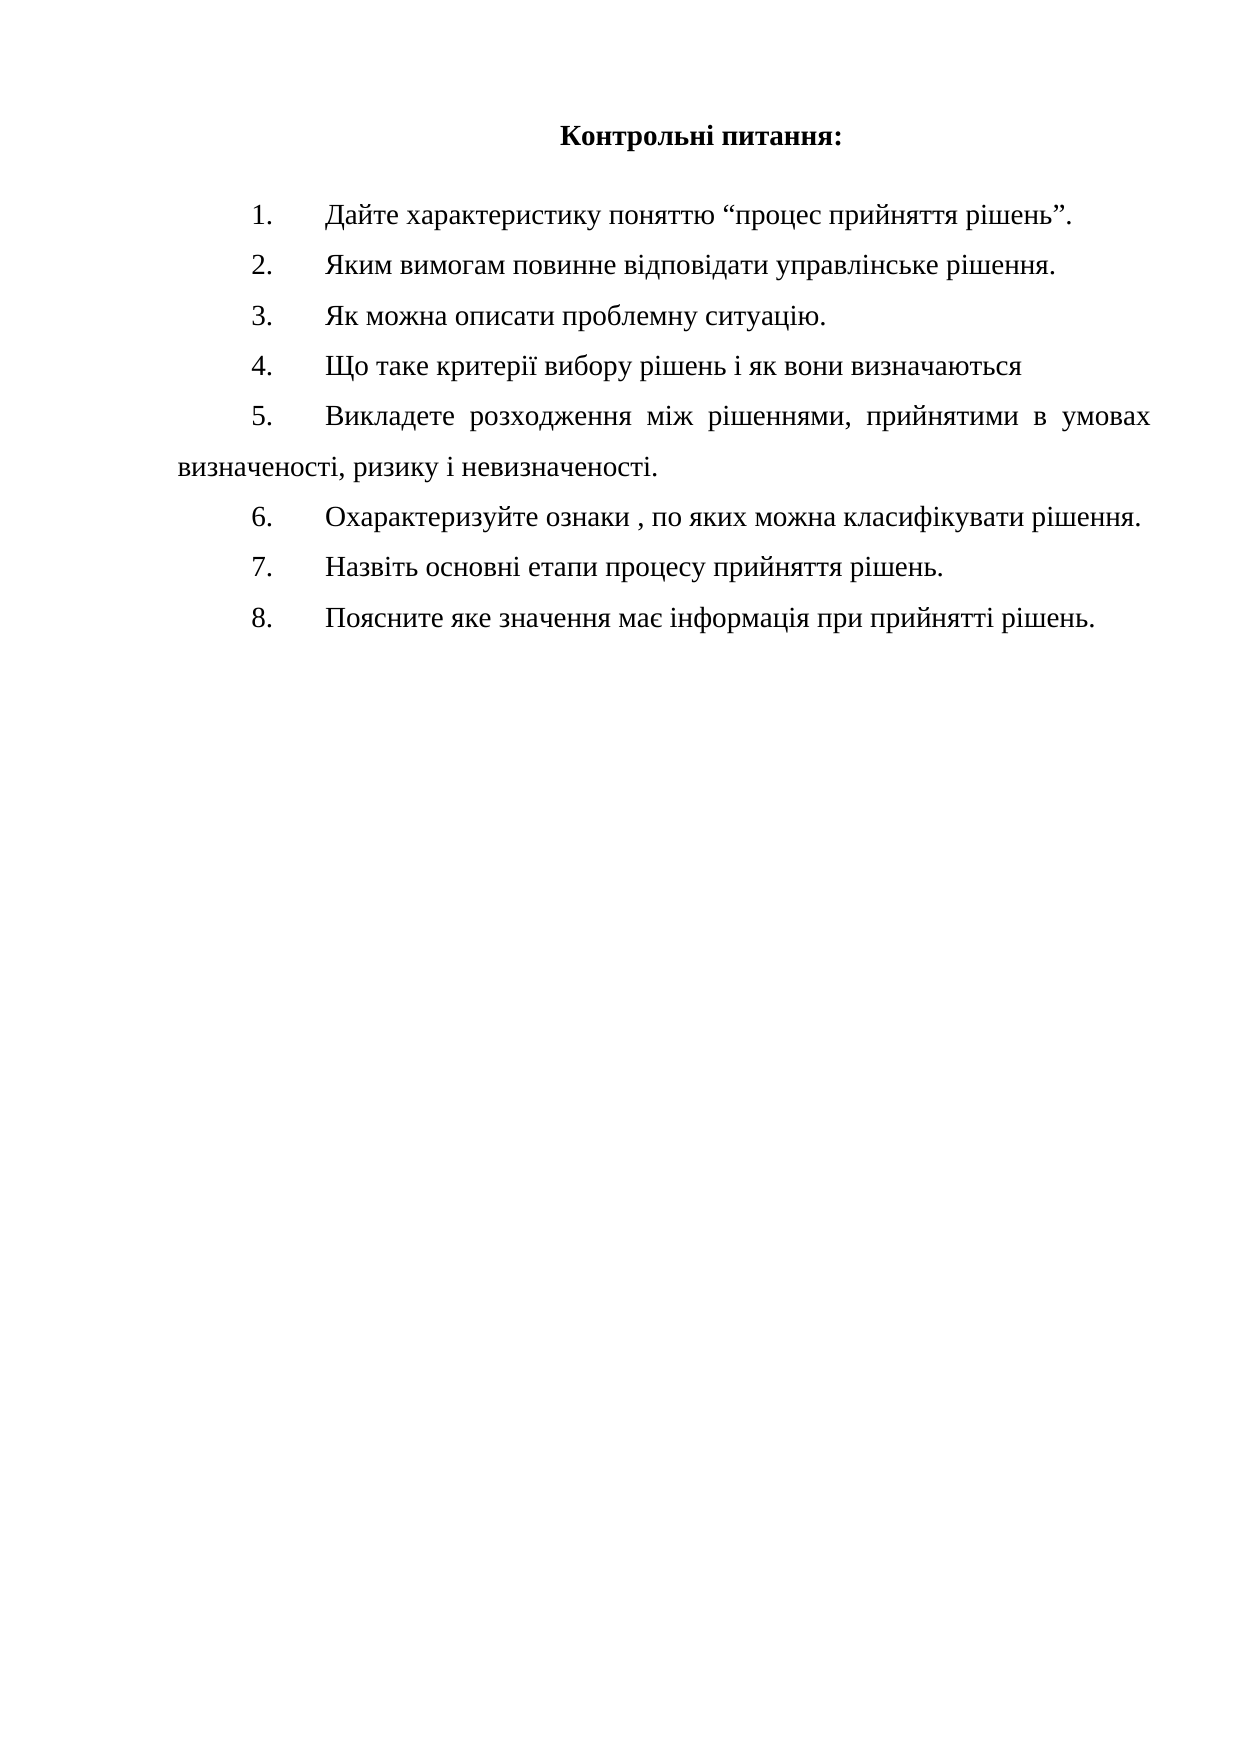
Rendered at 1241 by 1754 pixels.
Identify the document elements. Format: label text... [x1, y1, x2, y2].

list Що таке критерії вибору рішень і як вони визначаються [177, 348, 1152, 382]
list Викладете розходження між рішеннями, прийнятими в умовах визначеності, ризику і невизначеності. [177, 398, 1152, 482]
list Яким вимогам повинне відповідати управлінське рішення. [177, 247, 1152, 281]
subtitle Контрольні питання: [177, 118, 1152, 152]
list Як можна описати проблемну ситуацію. [177, 298, 1152, 331]
list Дайте характеристику поняттю “процес прийняття рішень”. [177, 197, 1152, 231]
list Охарактеризуйте ознаки , по яких можна класифікувати рішення. [177, 499, 1152, 533]
list Назвіть основні етапи процесу прийняття рішень. [177, 549, 1152, 583]
list Поясните яке значення має інформація при прийнятті рішень. [177, 600, 1152, 633]
